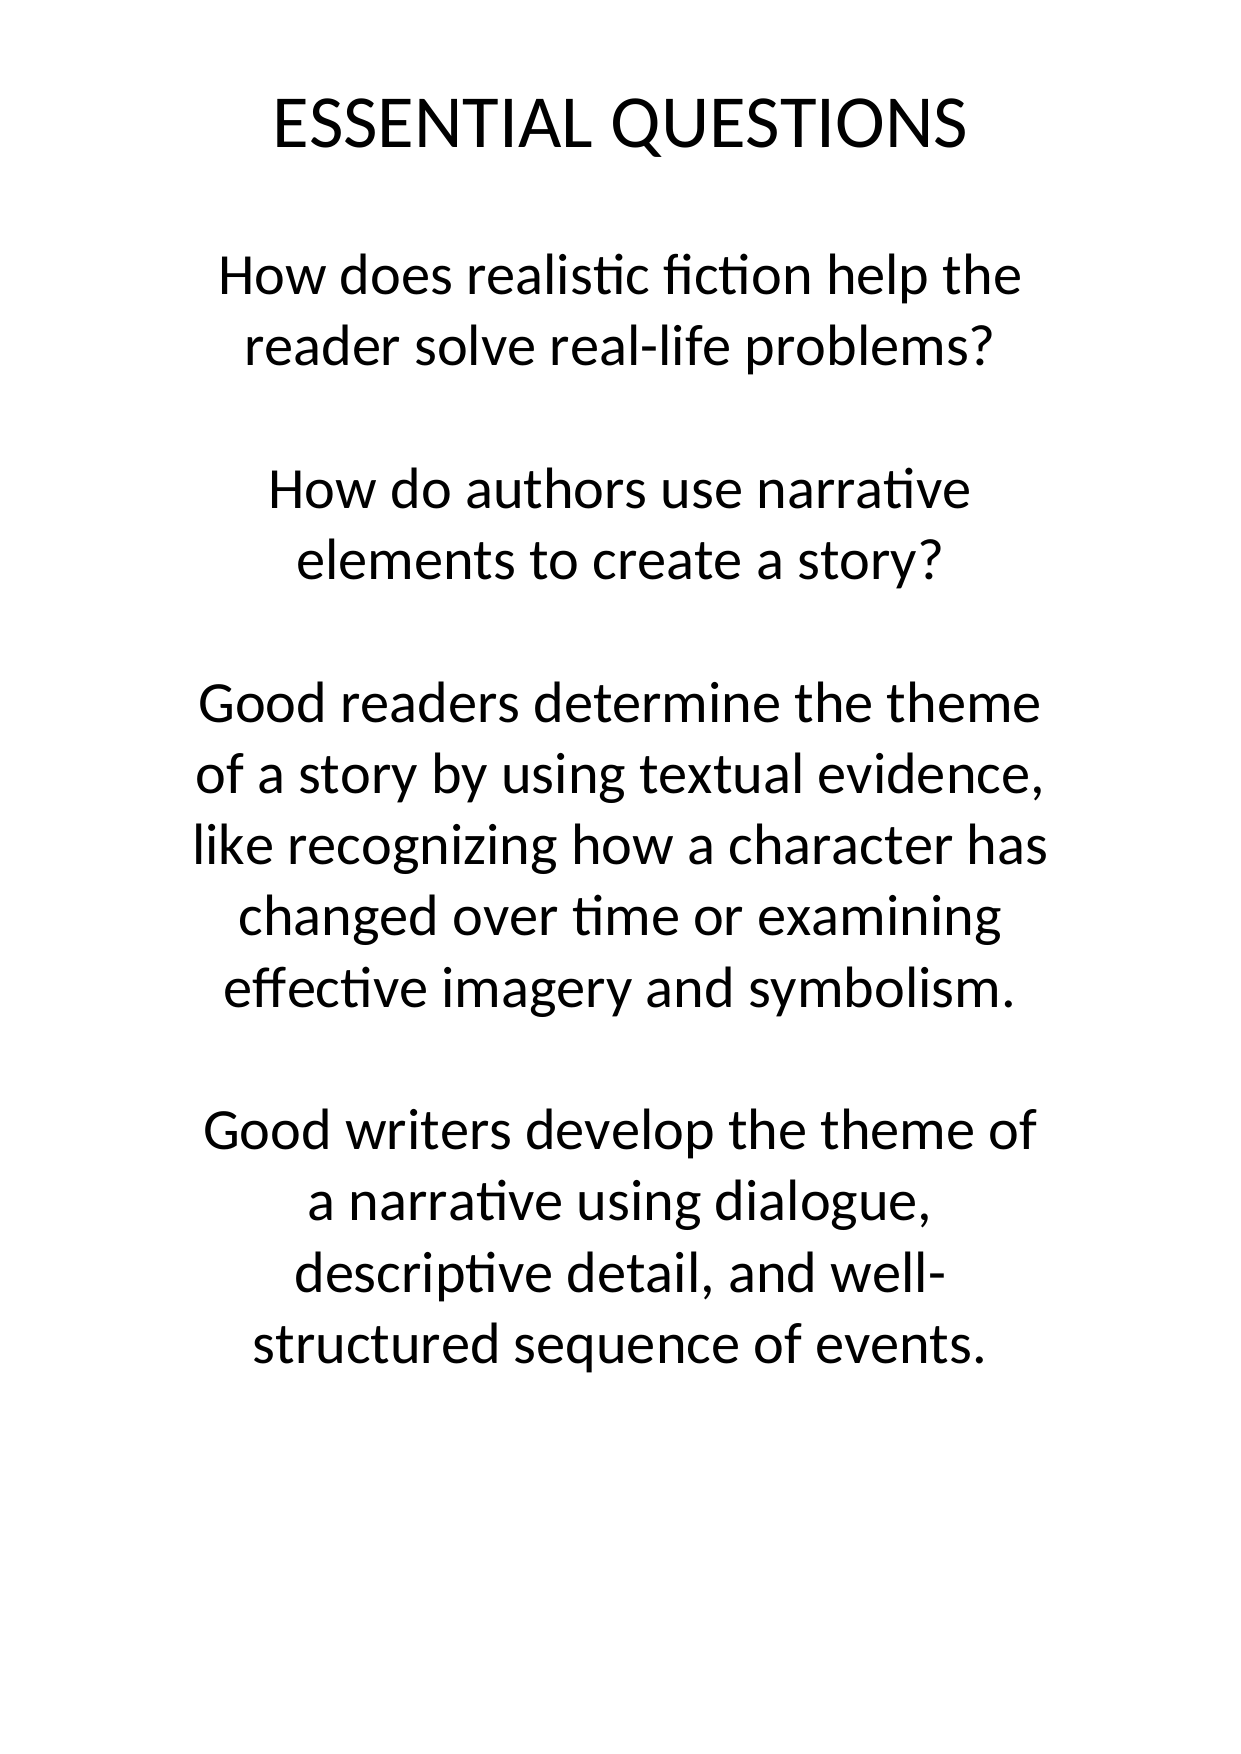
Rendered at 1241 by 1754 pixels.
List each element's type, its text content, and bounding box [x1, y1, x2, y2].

text How do authors use narrative elements to create a story? [187, 452, 1053, 594]
text Good readers determine the theme of a story by using textual evidence, like recognizing how a character has changed over time or examining [187, 665, 1053, 950]
text effective imagery and symbolism. [187, 950, 1053, 1022]
text How does realistic fiction help the reader solve real-life problems? [187, 238, 1053, 380]
text descriptive detail, and well-structured sequence of events. [187, 1235, 1053, 1378]
text Good writers develop the theme of a narrative using dialogue, [187, 1093, 1053, 1235]
